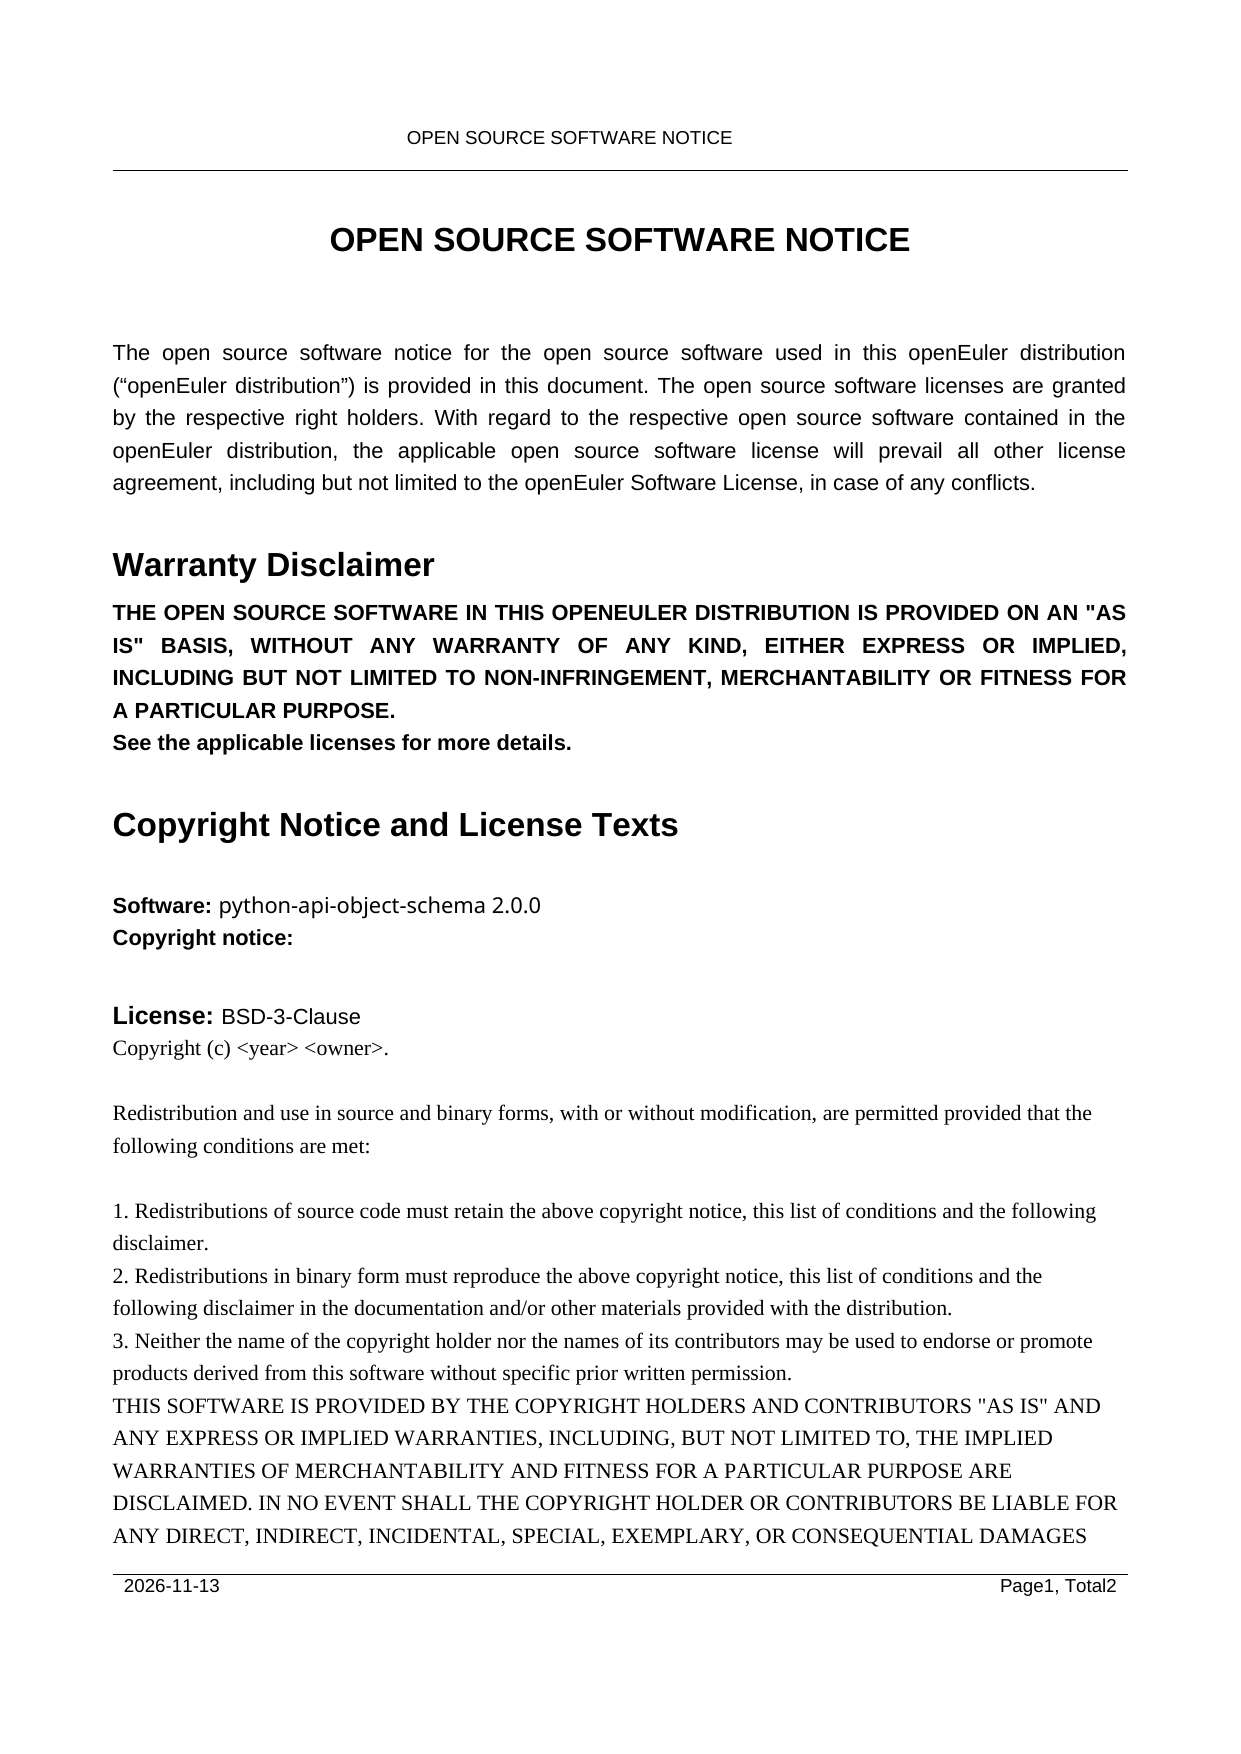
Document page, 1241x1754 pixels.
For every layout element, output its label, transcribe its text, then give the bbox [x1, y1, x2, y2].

text Warranty Disclaimer [112, 531, 1128, 596]
text Copyright Notice and License Texts [112, 791, 1128, 856]
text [112, 1031, 1128, 1551]
title Software: python-api-object-schema 2.0.0 [112, 889, 1128, 921]
text License: BSD-3-Clause [112, 999, 1128, 1031]
text The open source software notice for the open source software used in this openEuler distribution (“openEuler distribution”) is provided in this document. The open source software licenses are granted by the respective right holders. With regard to the respective open source software contained in the openEuler distribution, the applicable open source software license will prevail all other license agreement, including but not limited to the openEuler Software License, in case of any conflicts. [112, 336, 1128, 499]
text THE OPEN SOURCE SOFTWARE IN THIS OPENEULER DISTRIBUTION IS PROVIDED ON AN "AS IS" BASIS, WITHOUT ANY WARRANTY OF ANY KIND, EITHER EXPRESS OR IMPLIED, INCLUDING BUT NOT LIMITED TO NON-INFRINGEMENT, MERCHANTABILITY OR FITNESS FOR A PARTICULAR PURPOSE. See the applicable licenses for more details. [112, 596, 1128, 759]
text Copyright notice: [112, 921, 1128, 954]
text OPEN SOURCE SOFTWARE NOTICE [112, 206, 1128, 271]
